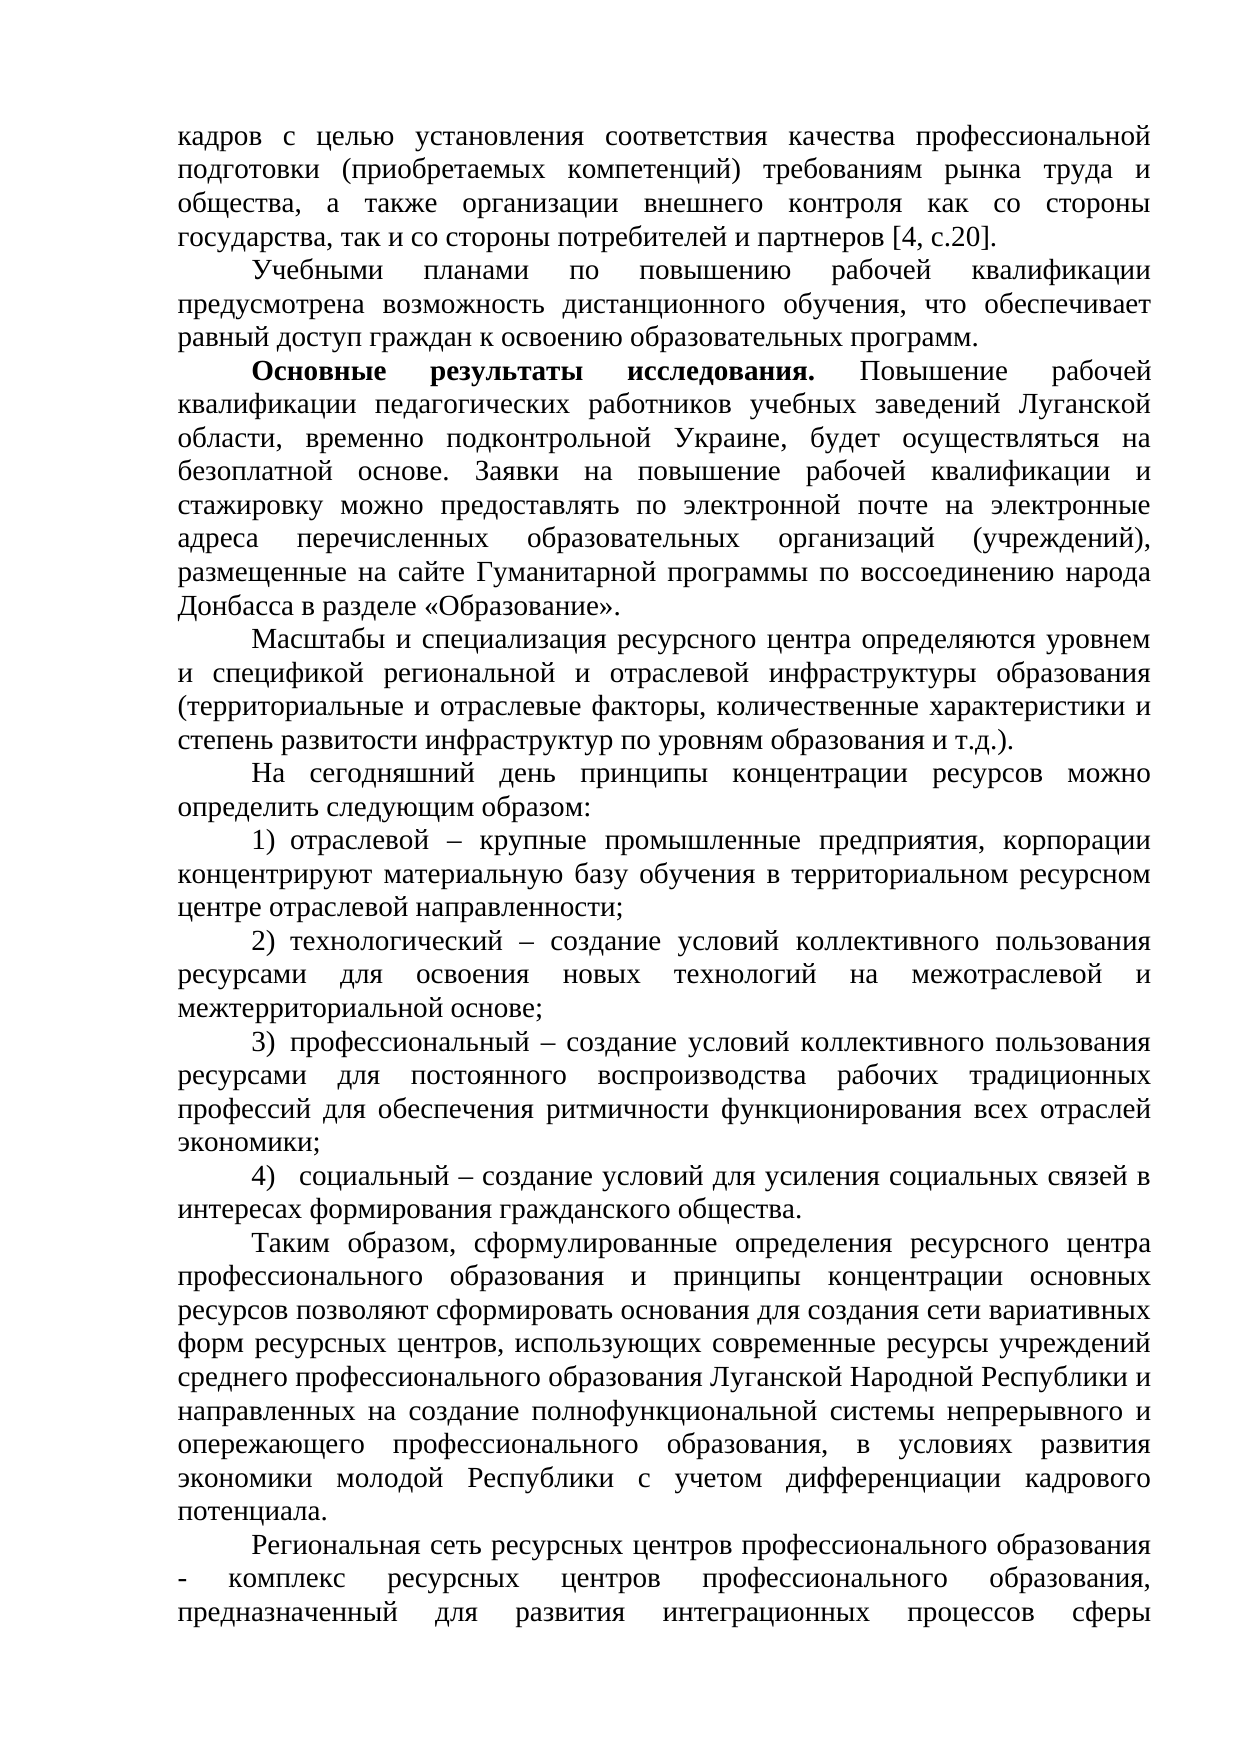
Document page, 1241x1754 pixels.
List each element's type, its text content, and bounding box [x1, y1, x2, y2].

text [177, 1527, 1152, 1627]
list социальный – создание условий для усиления социальных связей в интересах формирования гражданского общества. [177, 1158, 1152, 1225]
list отраслевой – крупные промышленные предприятия, корпорации концентрируют материальную базу обучения в территориальном ресурсном центре отраслевой направленности; [177, 822, 1152, 923]
text Учебными планами по повышению рабочей квалификации предусмотрена возможность дистанционного обучения, что обеспечивает равный доступ граждан к освоению образовательных программ. [177, 252, 1152, 353]
list технологический – создание условий коллективного пользования ресурсами для освоения новых технологий на межотраслевой и межтерриториальной основе; [177, 923, 1152, 1024]
text Основные результаты исследования. Повышение рабочей квалификации педагогических работников учебных заведений Луганской области, временно подконтрольной Украине, будет осуществляться на безоплатной основе. Заявки на повышение рабочей квалификации и стажировку можно предоставлять по электронной почте на электронные адреса перечисленных образовательных организаций (учреждений), размещенные на сайте Гуманитарной программы по воссоединению народа Донбасса в разделе «Образование». [177, 353, 1152, 621]
list профессиональный – создание условий коллективного пользования ресурсами для постоянного воспроизводства рабочих традиционных профессий для обеспечения ритмичности функционирования всех отраслей экономики; [177, 1024, 1152, 1158]
text На сегодняшний день принципы концентрации ресурсов можно определить следующим образом: [177, 755, 1152, 822]
text Таким образом, сформулированные определения ресурсного центра профессионального образования и принципы концентрации основных ресурсов позволяют сформировать основания для создания сети вариативных форм ресурсных центров, использующих современные ресурсы учреждений среднего профессионального образования Луганской Народной Республики и направленных на создание полнофункциональной системы непрерывного и опережающего профессионального образования, в условиях развития экономики молодой Республики с учетом дифференциации кадрового потенциала. [177, 1225, 1152, 1527]
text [177, 118, 1152, 252]
text Масштабы и специализация ресурсного центра определяются уровнем и спецификой региональной и отраслевой инфраструктуры образования (территориальные и отраслевые факторы, количественные характеристики и степень развитости инфраструктур по уровням образования и т.д.). [177, 621, 1152, 755]
